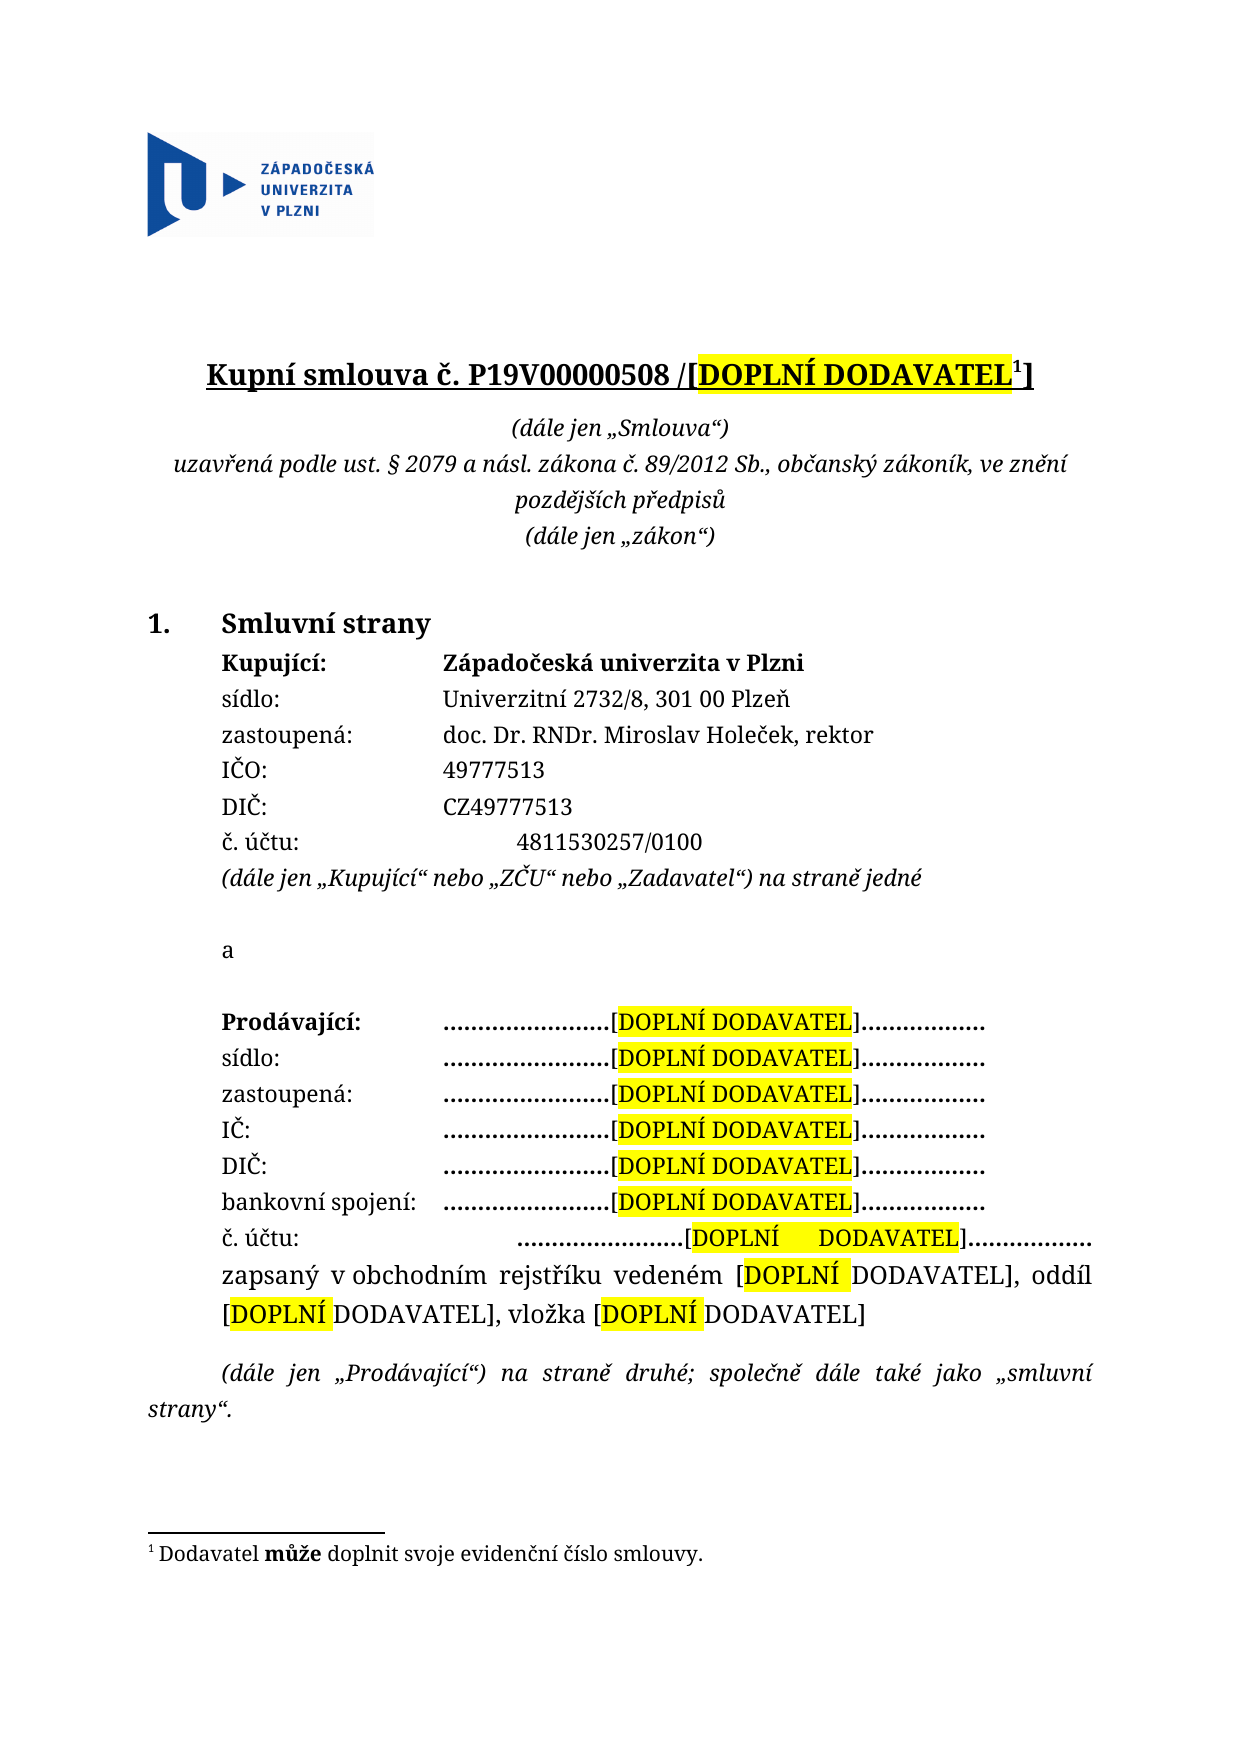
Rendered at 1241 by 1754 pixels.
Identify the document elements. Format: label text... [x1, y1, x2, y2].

text (dále jen „Kupující“ nebo „ZČU“ nebo „Zadavatel“) na straně jedné [221, 862, 1093, 893]
text 1. Smluvní strany [148, 604, 1093, 641]
text Prodávající: ……………………[DOPLNÍ DODAVATEL]……………… [148, 1006, 618, 1037]
text DIČ: ……………………[DOPLNÍ DODAVATEL]……………… [221, 1150, 618, 1181]
text Kupní smlouva č. P19V00000508 /[DOPLNÍ DODAVATEL] [1012, 354, 1093, 394]
text IČ: ……………………[DOPLNÍ DODAVATEL]……………… [221, 1114, 618, 1145]
text DIČ: CZ49777513 [221, 790, 1093, 822]
text (dále jen „Smlouva“) [148, 412, 1093, 443]
text bankovní spojení: ……………………[DOPLNÍ DODAVATEL]……………… [852, 1186, 1093, 1217]
text sídlo: ……………………[DOPLNÍ DODAVATEL]……………… [221, 1042, 618, 1073]
text bankovní spojení: ……………………[DOPLNÍ DODAVATEL]……………… [148, 1186, 618, 1217]
text zastoupená: doc. Dr. RNDr. Miroslav Holeček, rektor [221, 718, 1093, 750]
text (dále jen „Prodávající“) na straně druhé; společně dále také jako „smluvní strany“. [148, 1357, 1093, 1424]
text Kupující: Západočeská univerzita v Plzni [221, 647, 1093, 678]
text č. účtu: 4811530257/0100 [221, 826, 1093, 858]
text zastoupená: ……………………[DOPLNÍ DODAVATEL]……………… [852, 1078, 1093, 1109]
text (dále jen „zákon“) [148, 520, 1093, 551]
text sídlo: Univerzitní 2732/8, 301 00 Plzeň [221, 683, 1093, 714]
picture [147, 132, 374, 237]
text sídlo: ……………………[DOPLNÍ DODAVATEL]……………… [852, 1042, 1093, 1073]
text DIČ: ……………………[DOPLNÍ DODAVATEL]……………… [852, 1150, 1093, 1181]
text Prodávající: ……………………[DOPLNÍ DODAVATEL]……………… [852, 1006, 1093, 1037]
text IČ: ……………………[DOPLNÍ DODAVATEL]……………… [852, 1114, 1093, 1145]
text zastoupená: ……………………[DOPLNÍ DODAVATEL]……………… [221, 1078, 618, 1109]
text uzavřená podle ust. § 2079 a násl. zákona č. 89/2012 Sb., občanský zákoník, ve znění pozdějších předpisů [148, 448, 1093, 515]
text č. účtu: ……………………[DOPLNÍ DODAVATEL]……………… zapsaný v obchodním rejstříku vedeném [DOPLNÍ DODAVATEL], oddíl [DOPLNÍ DODAVATEL], vložka [DOPLNÍ DODAVATEL] [221, 1222, 1093, 1331]
text a [221, 934, 1093, 965]
text IČO: 49777513 [221, 754, 1093, 786]
text Kupní smlouva č. P19V00000508 /[DOPLNÍ DODAVATEL] [148, 354, 698, 394]
